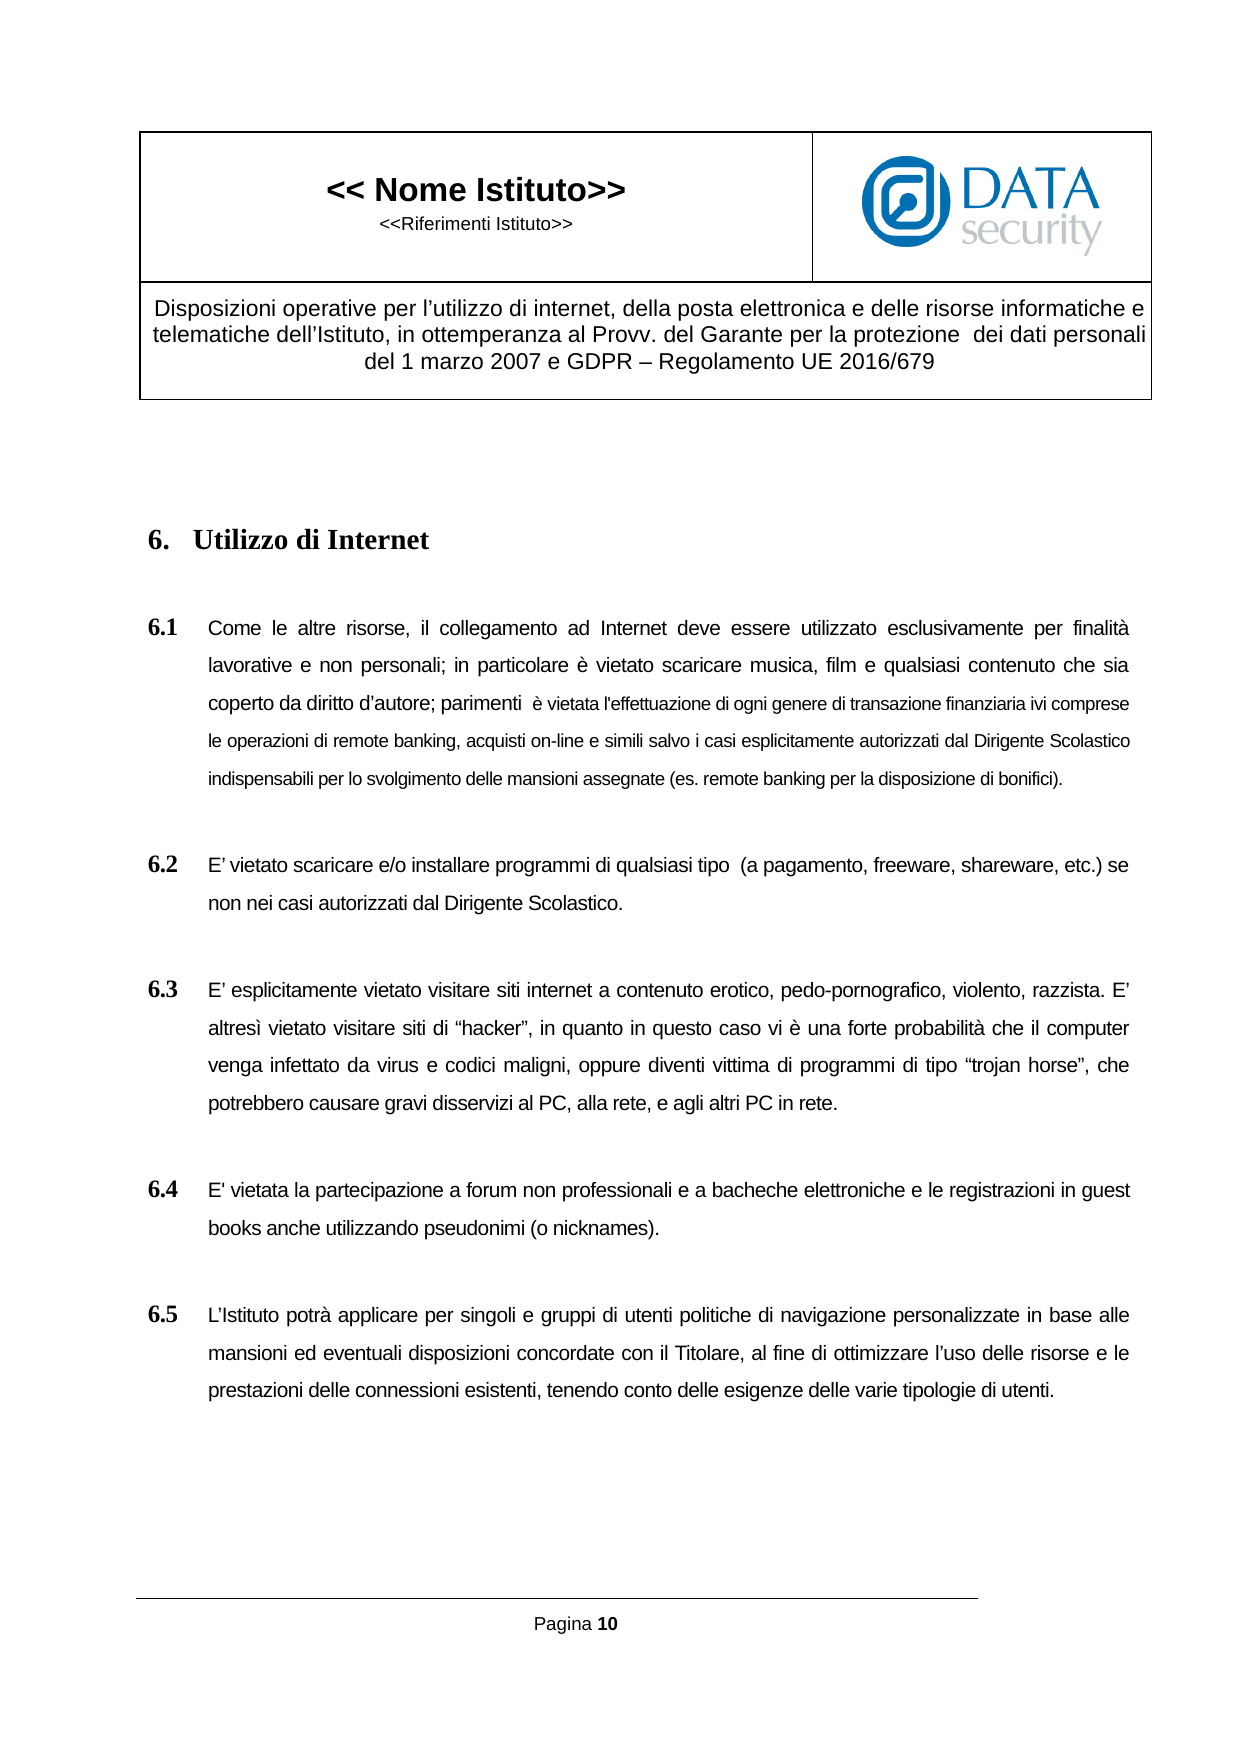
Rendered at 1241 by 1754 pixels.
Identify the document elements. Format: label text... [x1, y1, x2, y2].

subtitle Come le altre risorse, il collegamento ad Internet deve essere utilizzato esclusivamente per finalità lavorative e non personali; in particolare è vietato scaricare musica, film e qualsiasi contenuto che sia coperto da diritto d’autore; parimenti è vietata l'effettuazione di ogni genere di transazione finanziaria ivi comprese le operazioni di remote banking, acquisti on-line e simili salvo i casi esplicitamente autorizzati dal Dirigente Scolastico indispensabili per lo svolgimento delle mansioni assegnate (es. remote banking per la disposizione di bonifici). [148, 605, 1130, 793]
subtitle E’ esplicitamente vietato visitare siti internet a contenuto erotico, pedo-pornografico, violento, razzista. E’ altresì vietato visitare siti di “hacker”, in quanto in questo caso vi è una forte probabilità che il computer venga infettato da virus e codici maligni, oppure diventi vittima di programmi di tipo “trojan horse”, che potrebbero causare gravi disservizi al PC, alla rete, e agli altri PC in rete. [148, 968, 1130, 1118]
subtitle E’ vietato scaricare e/o installare programmi di qualsiasi tipo (a pagamento, freeware, shareware, etc.) se non nei casi autorizzati dal Dirigente Scolastico. [148, 843, 1130, 918]
picture [861, 155, 1106, 259]
subtitle L’Istituto potrà applicare per singoli e gruppi di utenti politiche di navigazione personalizzate in base alle mansioni ed eventuali disposizioni concordate con il Titolare, al fine di ottimizzare l’uso delle risorse e le prestazioni delle connessioni esistenti, tenendo conto delle esigenze delle varie tipologie di utenti. [148, 1293, 1130, 1405]
subtitle E' vietata la partecipazione a forum non professionali e a bacheche elettroniche e le registrazioni in guest books anche utilizzando pseudonimi (o nicknames). [148, 1168, 1130, 1243]
title Utilizzo di Internet [148, 524, 1122, 555]
